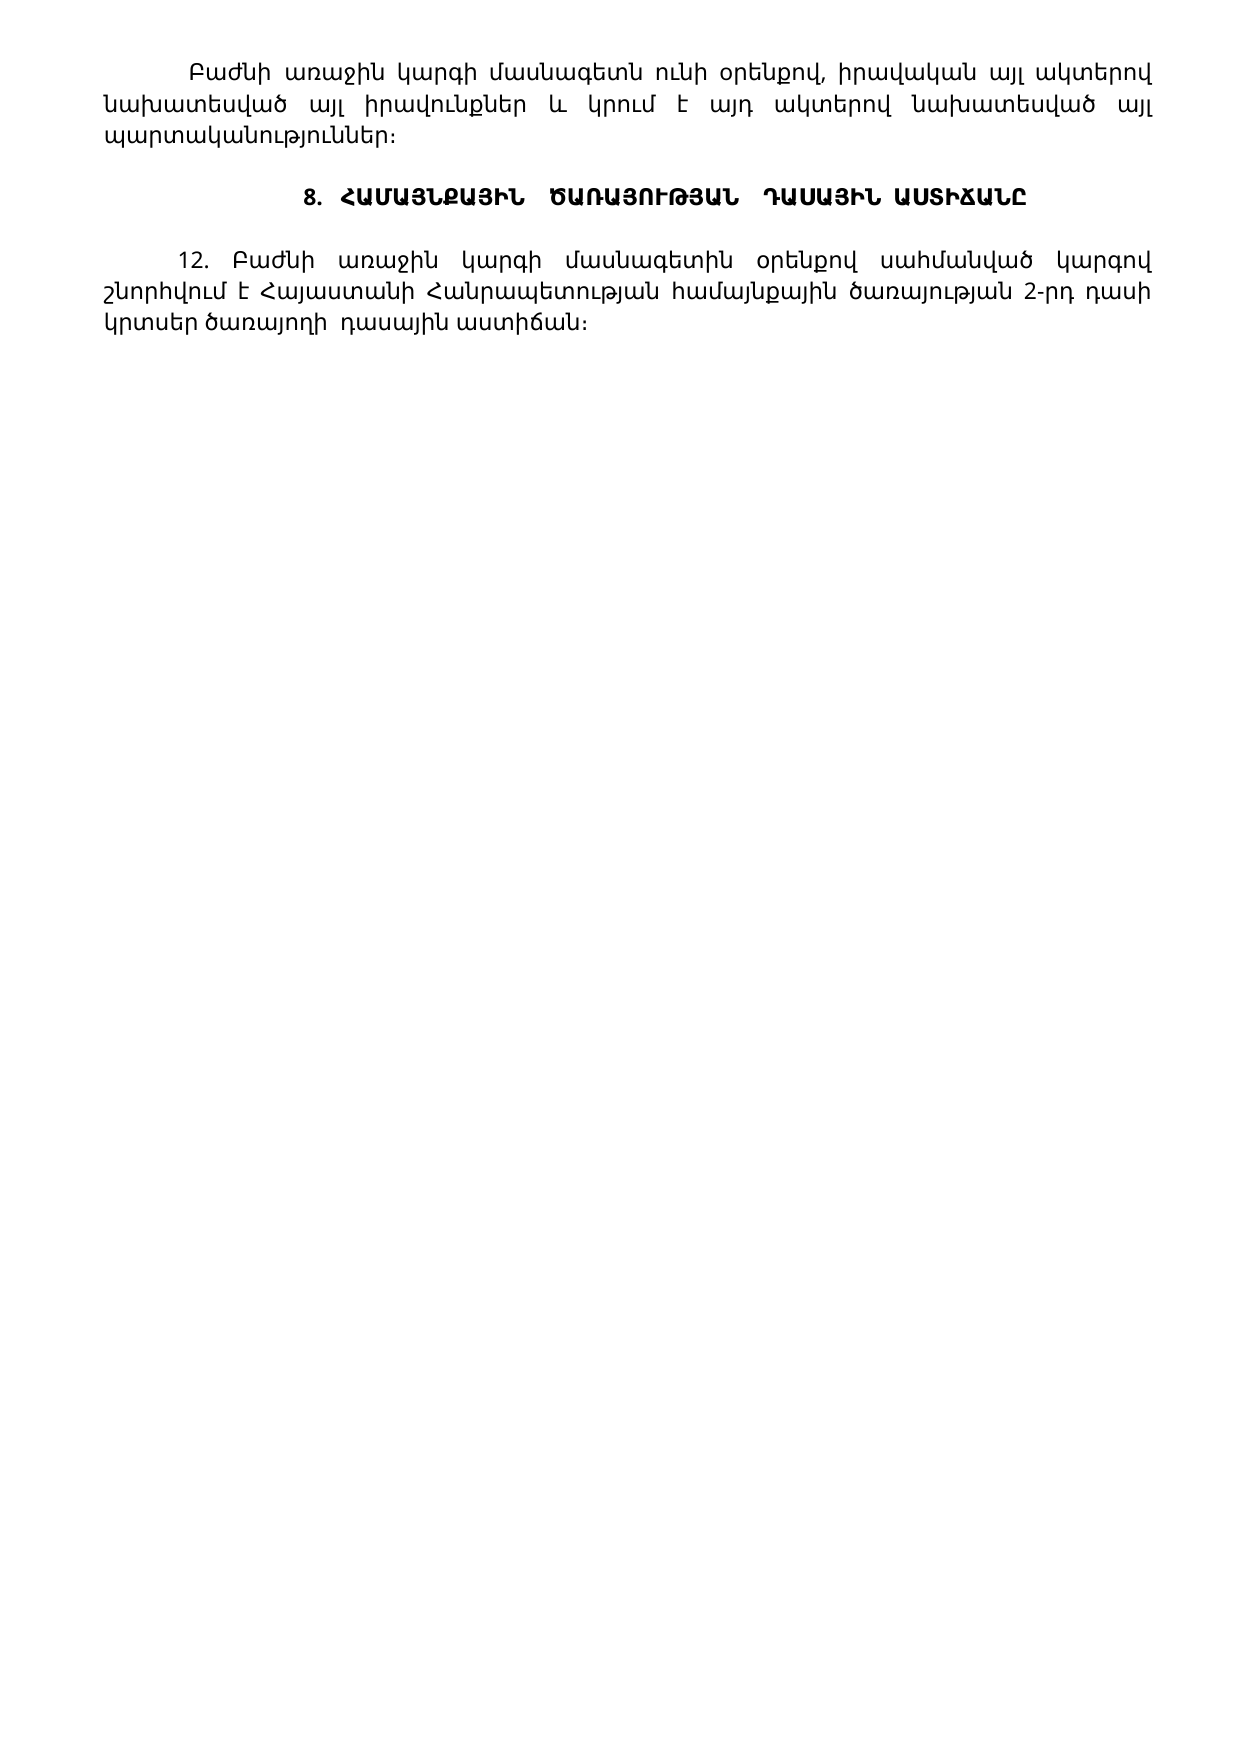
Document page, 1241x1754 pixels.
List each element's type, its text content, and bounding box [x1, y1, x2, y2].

text Բաժնի առաջին կարգի մասնագետն ունի oրենքով, իրավական այլ ակտերով նախատեսված այլ իրավունքներ և կրում է այդ ակտերով նախատեսված այլ պարտականություններ։ [103, 56, 1152, 150]
list ՀԱՄԱՅՆՔԱՅԻՆ ԾԱՌԱՅՈՒԹՅԱՆ ԴԱՍԱՅԻՆ ԱՍՏԻՃԱՆԸ [178, 181, 1152, 212]
text 12. Բաժնի առաջին կարգի մասնագետին օրենքով սահմանված կարգով շնորհվում է Հայաստանի Հանրապետության համայնքային ծառայության 2-րդ դասի կրտսեր ծառայողի դասային աստիճան։ [103, 244, 1152, 337]
